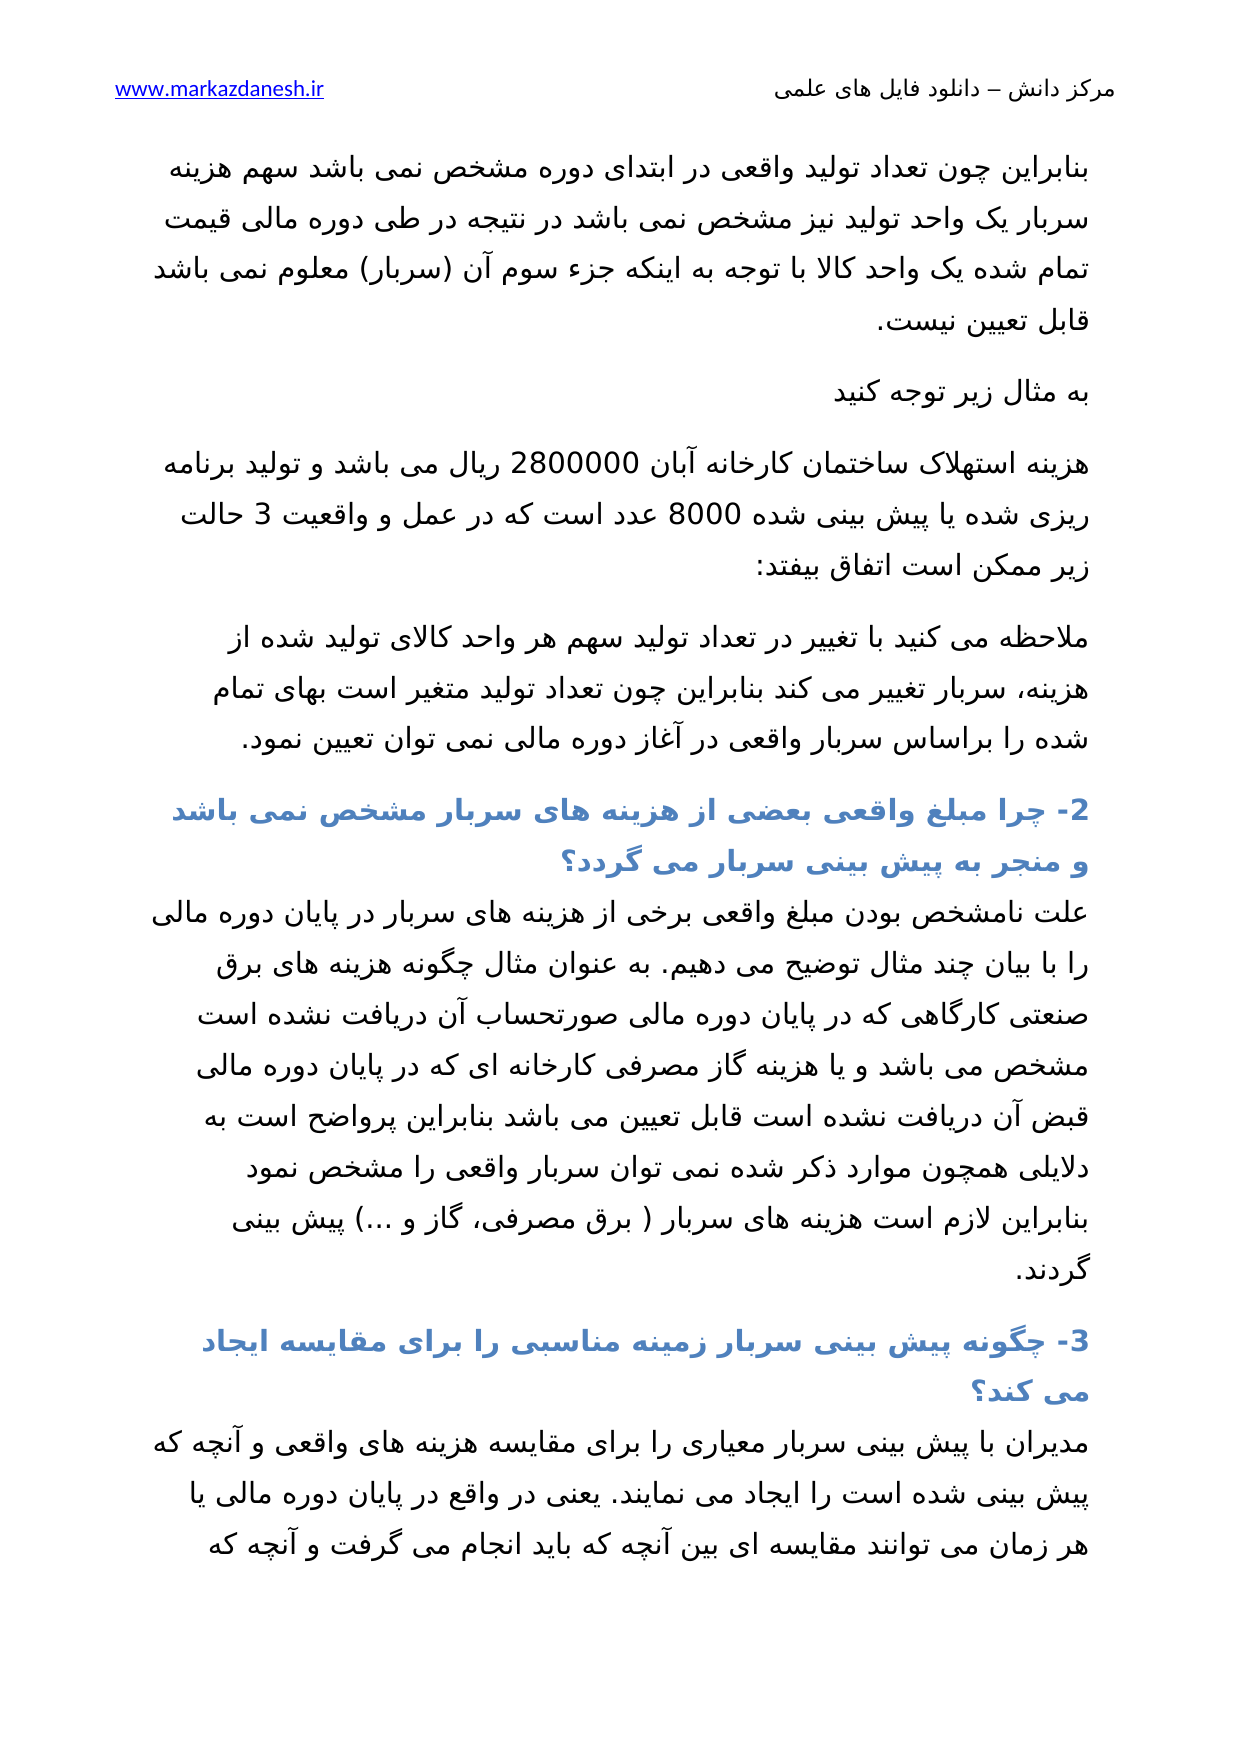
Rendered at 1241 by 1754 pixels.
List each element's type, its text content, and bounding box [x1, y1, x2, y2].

text بنابراین چون تعداد تولید واقعی در ابتدای دوره مشخص نمی باشد سهم هزینه سربار یک واحد تولید نیز مشخص نمی باشد در نتیجه در طی دوره مالی قیمت تمام شده یک واحد کالا با توجه به اینکه جزء سوم آن (سربار) معلوم نمی باشد قابل تعیین نیست. [150, 150, 1090, 337]
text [150, 1426, 1090, 1562]
text به مثال زیر توجه کنید [150, 374, 1090, 408]
subtitle 3- چگونه پیش بینی سربار زمینه مناسبی را برای مقایسه ایجاد می کند؟ [150, 1324, 1090, 1409]
subtitle 2- چرا مبلغ واقعی بعضی از هزینه های سربار مشخص نمی باشد و منجر به پیش بینی سربار می گردد؟ [150, 794, 1090, 878]
text علت نامشخص بودن مبلغ واقعی برخی از هزینه های سربار در پایان دوره مالی را با بیان چند مثال توضیح می دهیم. به عنوان مثال چگونه هزینه های برق صنعتی کارگاهی که در پایان دوره مالی صورتحساب آن دریافت نشده است مشخص می باشد و یا هزینه گاز مصرفی کارخانه ای که در پایان دوره مالی قبض آن دریافت نشده است قابل تعیین می باشد بنابراین پرواضح است به دلایلی همچون موارد ذکر شده نمی توان سربار واقعی را مشخص نمود بنابراین لازم است هزینه های سربار ( برق مصرفی، گاز و ...) پیش بینی گردند. [150, 896, 1090, 1286]
text ملاحظه می کنید با تغییر در تعداد تولید سهم هر واحد کالای تولید شده از هزینه، سربار تغییر می کند بنابراین چون تعداد تولید متغیر است بهای تمام شده را براساس سربار واقعی در آغاز دوره مالی نمی توان تعیین نمود. [150, 620, 1090, 756]
text هزینه استهلاک ساختمان کارخانه آبان 2800000 ریال می باشد و تولید برنامه ریزی شده یا پیش بینی شده 8000 عدد است که در عمل و واقعیت 3 حالت زیر ممکن است اتفاق بیفتد: [150, 446, 1090, 582]
